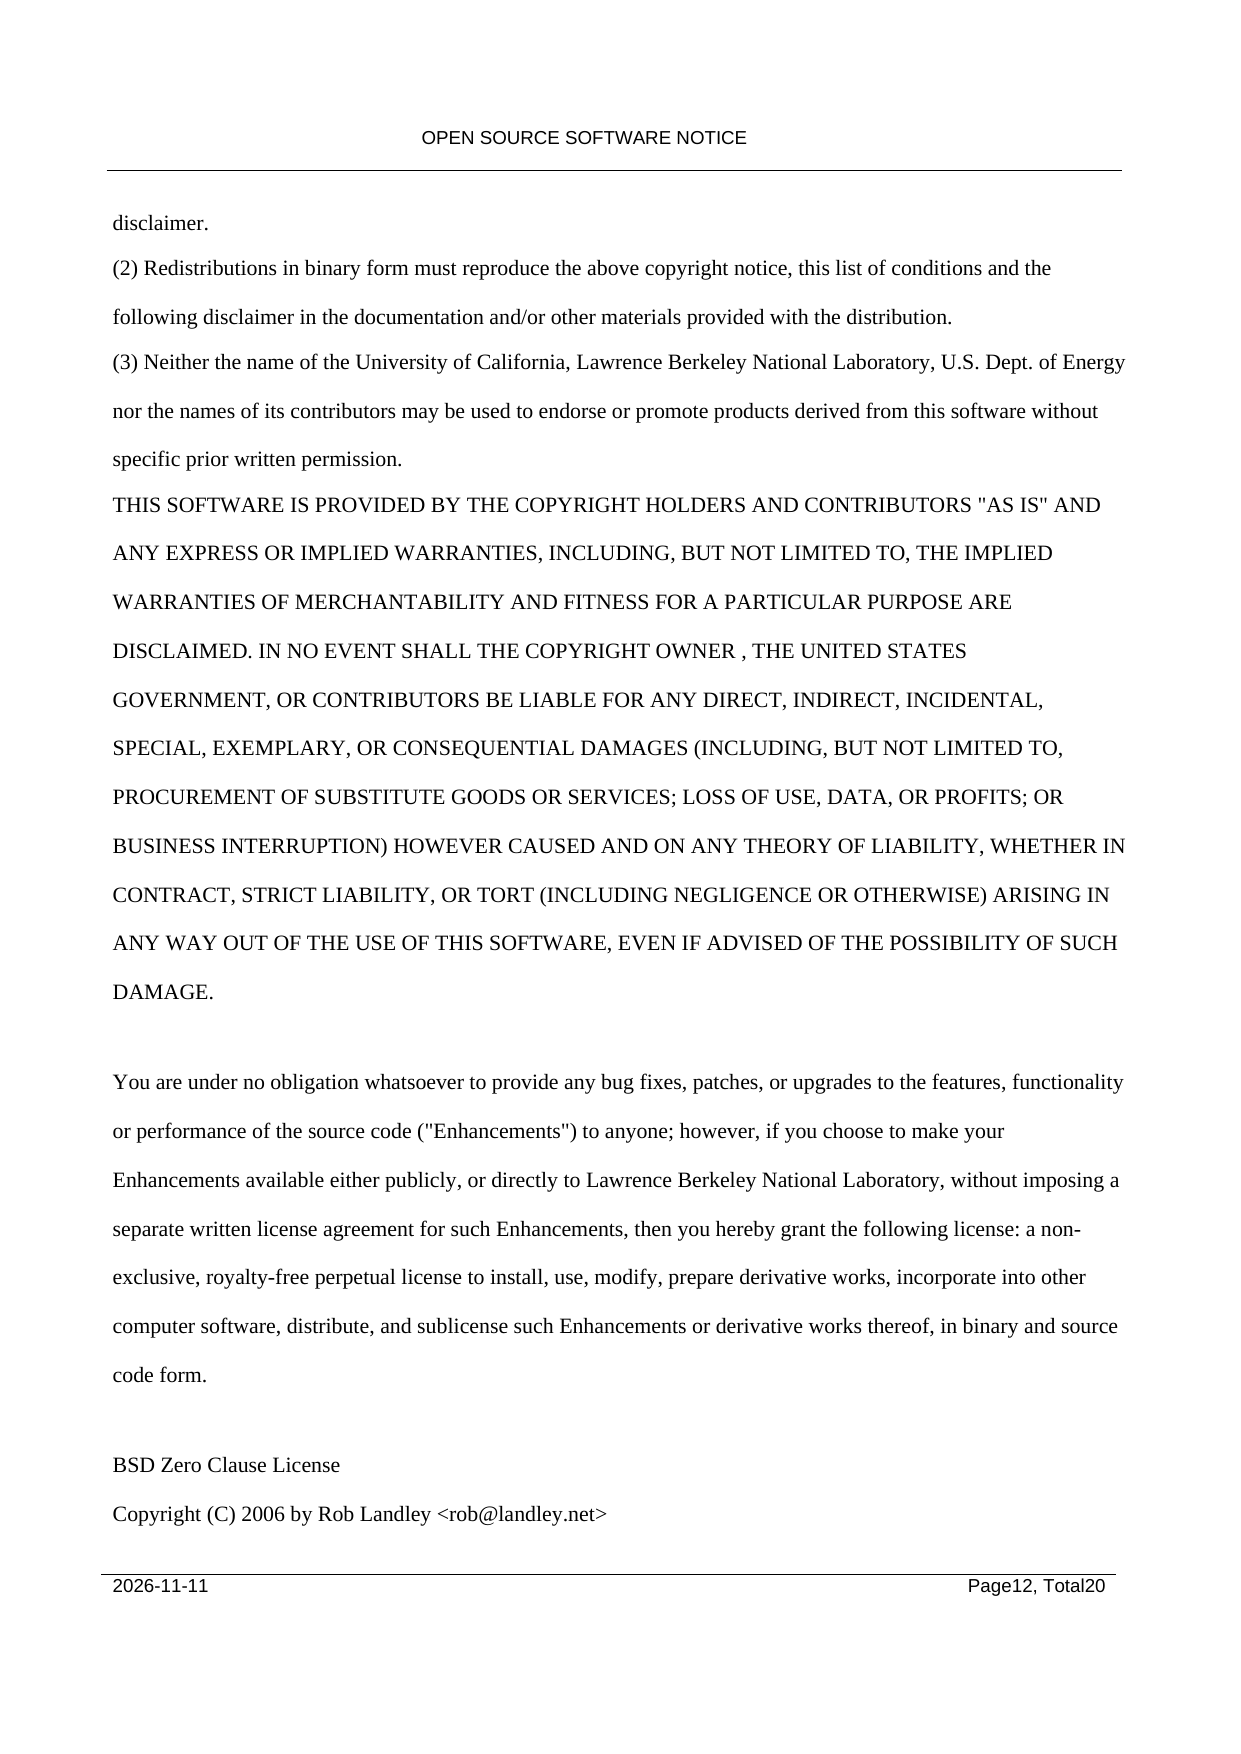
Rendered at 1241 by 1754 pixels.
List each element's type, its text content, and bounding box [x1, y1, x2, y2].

text (2) Redistributions in binary form must reproduce the above copyright notice, this list of conditions and the following disclaimer in the documentation and/or other materials provided with the distribution. [112, 251, 1128, 333]
text (3) Neither the name of the University of California, Lawrence Berkeley National Laboratory, U.S. Dept. of Energy nor the names of its contributors may be used to endorse or promote products derived from this software without specific prior written permission. [112, 345, 1128, 475]
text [112, 206, 1128, 239]
text You are under no obligation whatsoever to provide any bug fixes, patches, or upgrades to the features, functionality or performance of the source code ("Enhancements") to anyone; however, if you choose to make your Enhancements available either publicly, or directly to Lawrence Berkeley National Laboratory, without imposing a separate written license agreement for such Enhancements, then you hereby grant the following license: a non-exclusive, royalty-free perpetual license to install, use, modify, prepare derivative works, incorporate into other computer software, distribute, and sublicense such Enhancements or derivative works thereof, in binary and source code form. [112, 1066, 1128, 1391]
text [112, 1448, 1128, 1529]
text THIS SOFTWARE IS PROVIDED BY THE COPYRIGHT HOLDERS AND CONTRIBUTORS "AS IS" AND ANY EXPRESS OR IMPLIED WARRANTIES, INCLUDING, BUT NOT LIMITED TO, THE IMPLIED WARRANTIES OF MERCHANTABILITY AND FITNESS FOR A PARTICULAR PURPOSE ARE DISCLAIMED. IN NO EVENT SHALL THE COPYRIGHT OWNER , THE UNITED STATES GOVERNMENT, OR CONTRIBUTORS BE LIABLE FOR ANY DIRECT, INDIRECT, INCIDENTAL, SPECIAL, EXEMPLARY, OR CONSEQUENTIAL DAMAGES (INCLUDING, BUT NOT LIMITED TO, PROCUREMENT OF SUBSTITUTE GOODS OR SERVICES; LOSS OF USE, DATA, OR PROFITS; OR BUSINESS INTERRUPTION) HOWEVER CAUSED AND ON ANY THEORY OF LIABILITY, WHETHER IN CONTRACT, STRICT LIABILITY, OR TORT (INCLUDING NEGLIGENCE OR OTHERWISE) ARISING IN ANY WAY OUT OF THE USE OF THIS SOFTWARE, EVEN IF ADVISED OF THE POSSIBILITY OF SUCH DAMAGE. [112, 488, 1128, 1008]
